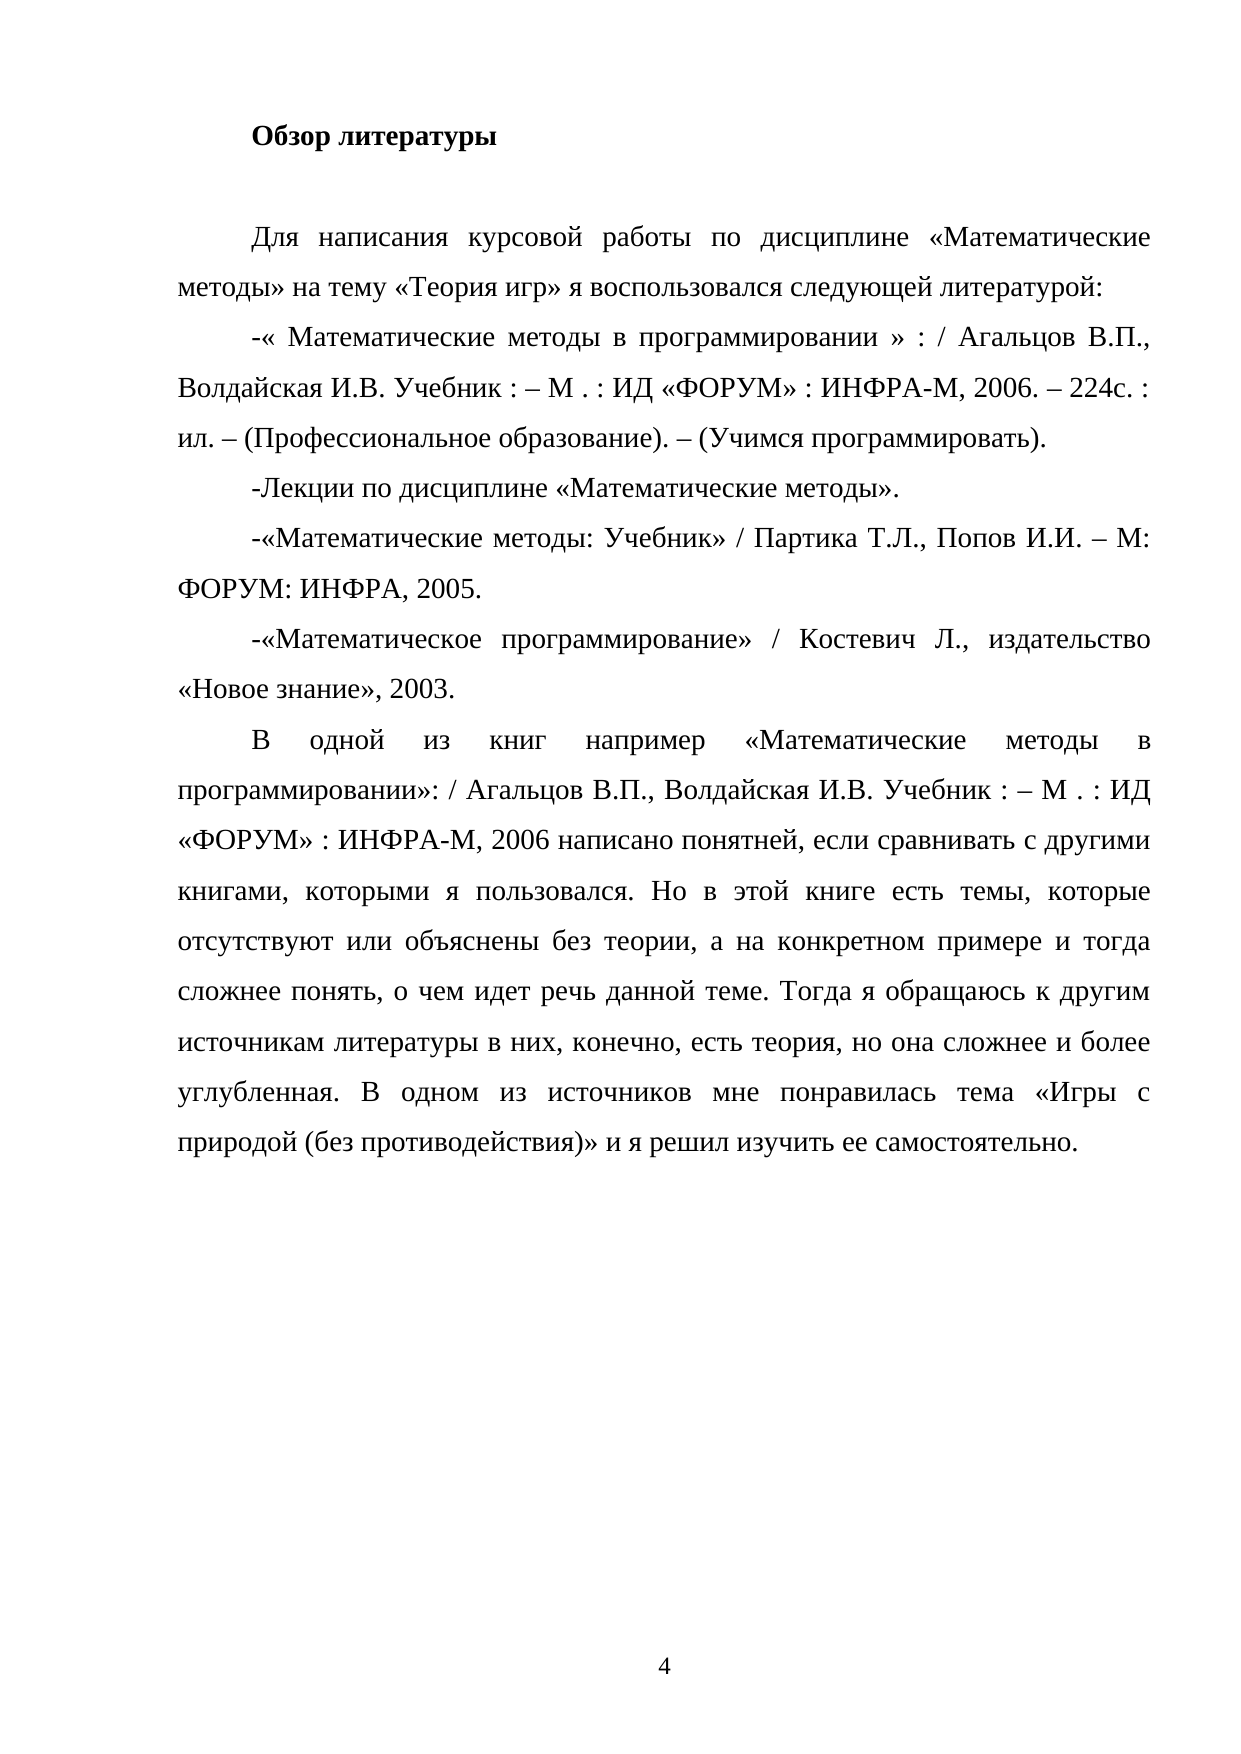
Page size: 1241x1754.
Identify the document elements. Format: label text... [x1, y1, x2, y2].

text -«Математические методы: Учебник» / Партика Т.Л., Попов И.И. – М: ФОРУМ: ИНФРА, 2005. [177, 521, 1152, 604]
text В одной из книг например «Математические методы в программировании»: / Агальцов В.П., Волдайская И.В. Учебник : – М . : ИД «ФОРУМ» : ИНФРА-М, 2006 написано понятней, если сравнивать с другими книгами, которыми я пользовался. Но в этой книге есть темы, которые отсутствуют или объяснены без теории, а на конкретном примере и тогда сложнее понять, о чем идет речь данной теме. Тогда я обращаюсь к другим источникам литературы в них, конечно, есть теория, но она сложнее и более углубленная. В одном из источников мне понравилась тема «Игры с природой (без противодействия)» и я решил изучить ее самостоятельно. [177, 722, 1152, 1158]
text -Лекции по дисциплине «Математические методы». [177, 470, 1152, 504]
text Обзор литературы [177, 118, 1152, 152]
text -« Математические методы в программировании » : / Агальцов В.П., Волдайская И.В. Учебник : – М . : ИД «ФОРУМ» : ИНФРА-М, 2006. – 224с. : ил. – (Профессиональное образование). – (Учимся программировать). [177, 319, 1152, 453]
text Для написания курсовой работы по дисциплине «Математические методы» на тему «Теория игр» я воспользовался следующей литературой: [177, 219, 1152, 303]
text -«Математическое программирование» / Костевич Л., издательство «Новое знание», 2003. [177, 621, 1152, 705]
